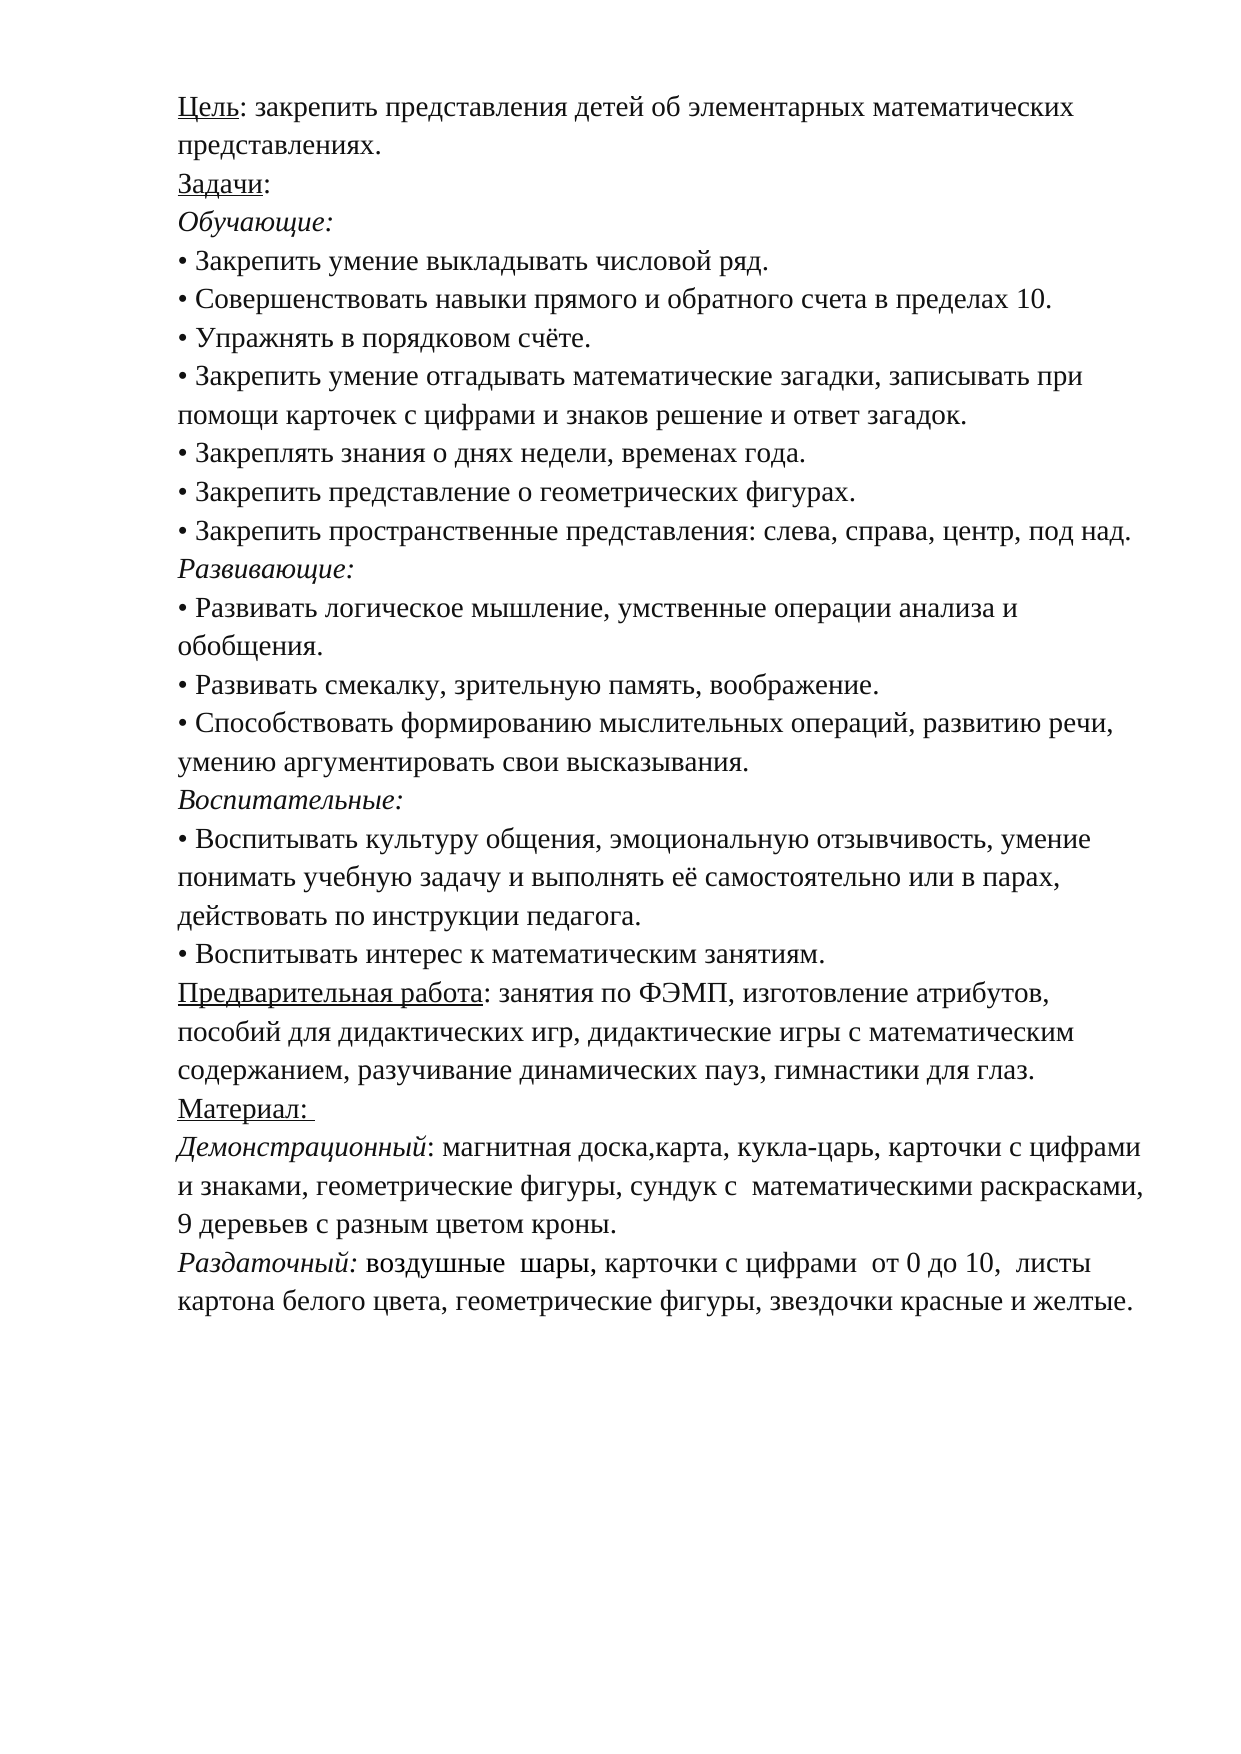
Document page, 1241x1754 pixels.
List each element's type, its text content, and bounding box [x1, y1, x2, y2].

text • Способствовать формированию мыслительных операций, развитию речи, умению аргументировать свои высказывания. [177, 705, 1152, 777]
text • Совершенствовать навыки прямого и обратного счета в пределах 10. [177, 281, 1152, 315]
text • Закрепить представление о геометрических фигурах. [177, 474, 1152, 508]
text Цель: закрепить представления детей об элементарных математических представлениях. [177, 89, 1152, 161]
text Задачи: [177, 166, 1152, 199]
text • Развивать смекалку, зрительную память, воображение. [177, 667, 1152, 700]
text • Упражнять в порядковом счёте. [177, 320, 1152, 353]
text Воспитательные: [177, 782, 1152, 816]
text • Закреплять знания о днях недели, временах года. [177, 436, 1152, 469]
text • Закрепить умение выкладывать числовой ряд. [177, 243, 1152, 276]
text 9 деревьев с разным цветом кроны. [177, 1206, 1152, 1240]
text Материал: [177, 1091, 1152, 1124]
text • Воспитывать культуру общения, эмоциональную отзывчивость, умение понимать учебную задачу и выполнять её самостоятельно или в парах, действовать по инструкции педагога. [177, 821, 1152, 932]
text • Воспитывать интерес к математическим занятиям. [177, 937, 1152, 970]
text • Закрепить пространственные представления: слева, справа, центр, под над. [177, 513, 1152, 546]
text Обучающие: [177, 204, 1152, 238]
text Раздаточный: воздушные шары, карточки с цифрами от 0 до 10, листы картона белого цвета, геометрические фигуры, звездочки красные и желтые. [177, 1245, 1152, 1317]
text Развивающие: [177, 551, 1152, 585]
text • Закрепить умение отгадывать математические загадки, записывать при помощи карточек с цифрами и знаков решение и ответ загадок. [177, 358, 1152, 431]
text Демонстрационный: магнитная доска,карта, кукла-царь, карточки с цифрами и знаками, геометрические фигуры, сундук с математическими раскрасками, [177, 1129, 1152, 1201]
text Предварительная работа: занятия по ФЭМП, изготовление атрибутов, пособий для дидактических игр, дидактические игры с математическим содержанием, разучивание динамических пауз, гимнастики для глаз. [177, 975, 1152, 1086]
text • Развивать логическое мышление, умственные операции анализа и обобщения. [177, 590, 1152, 662]
